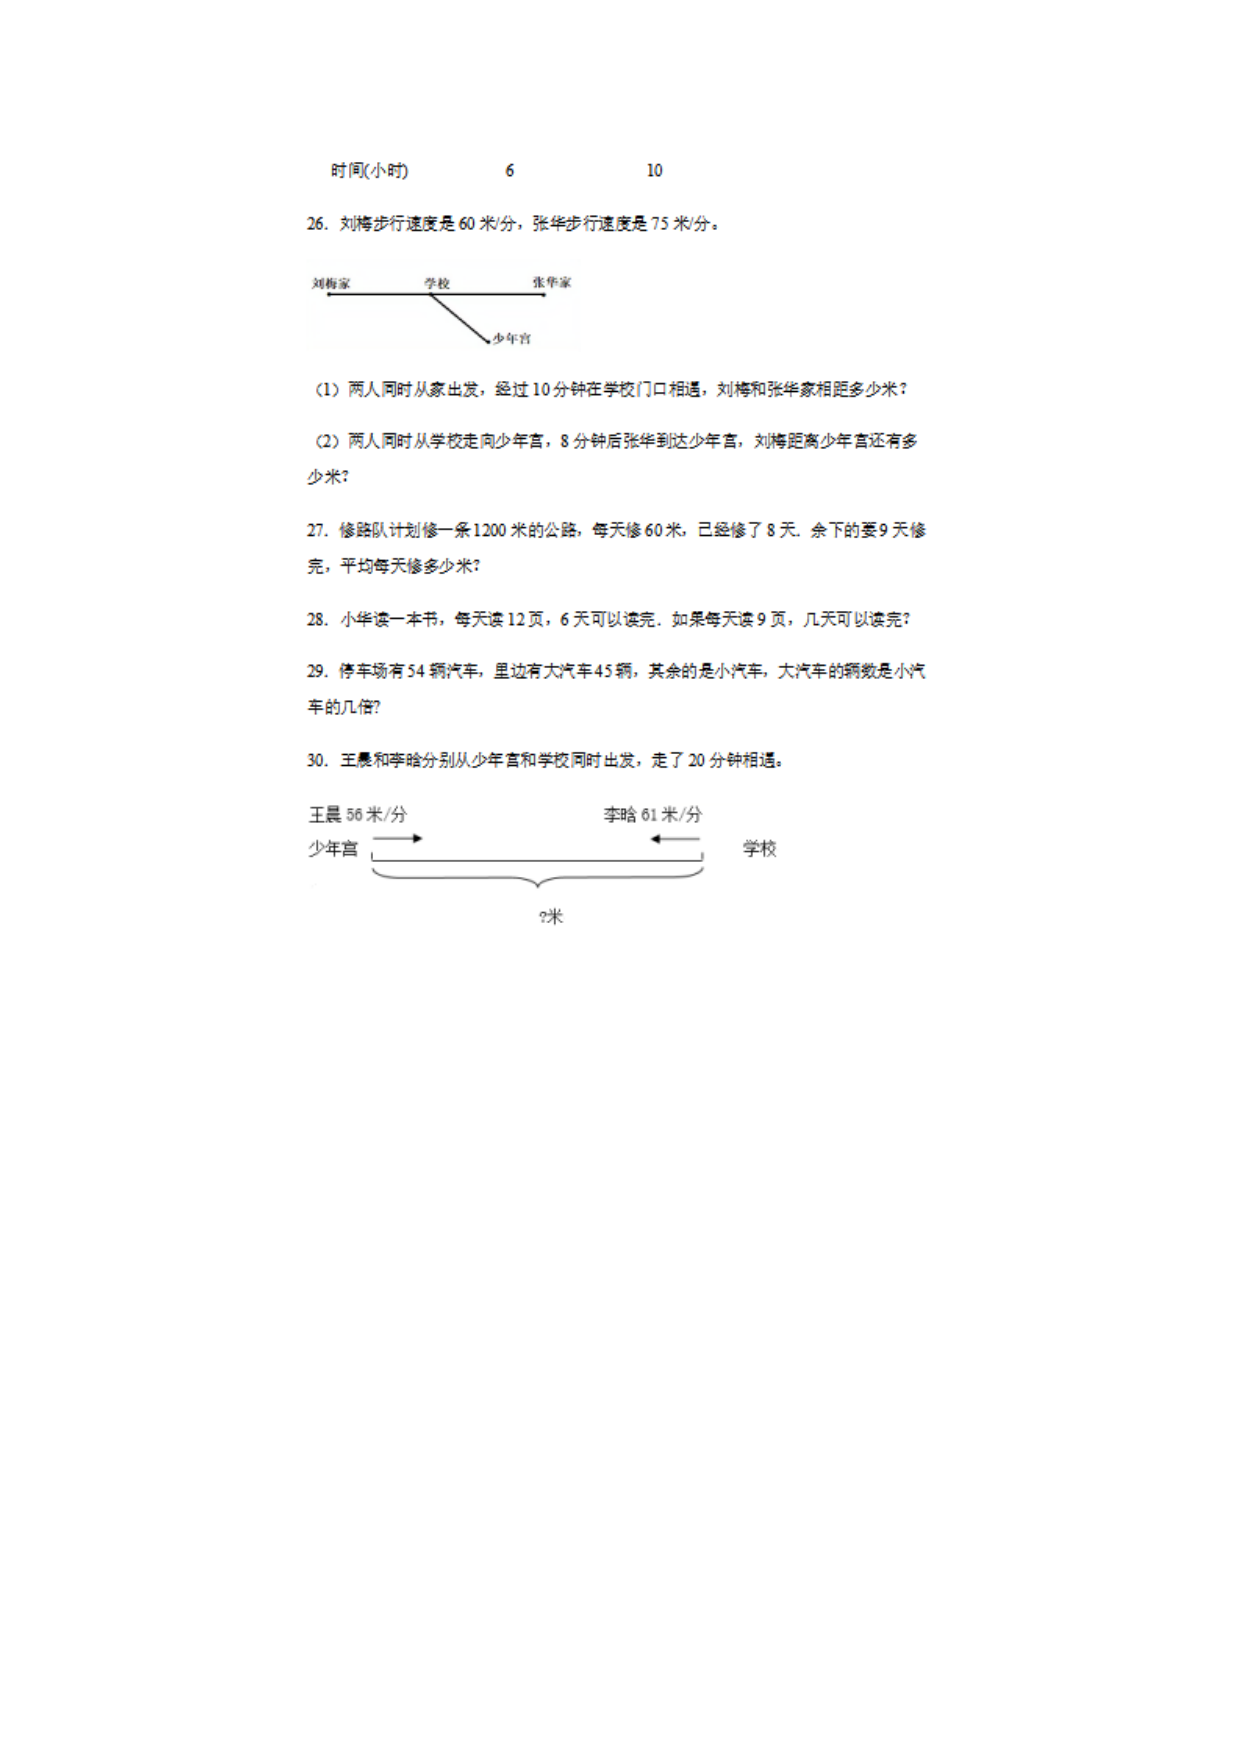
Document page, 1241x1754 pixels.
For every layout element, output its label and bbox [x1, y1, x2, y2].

picture [262, 162, 978, 984]
